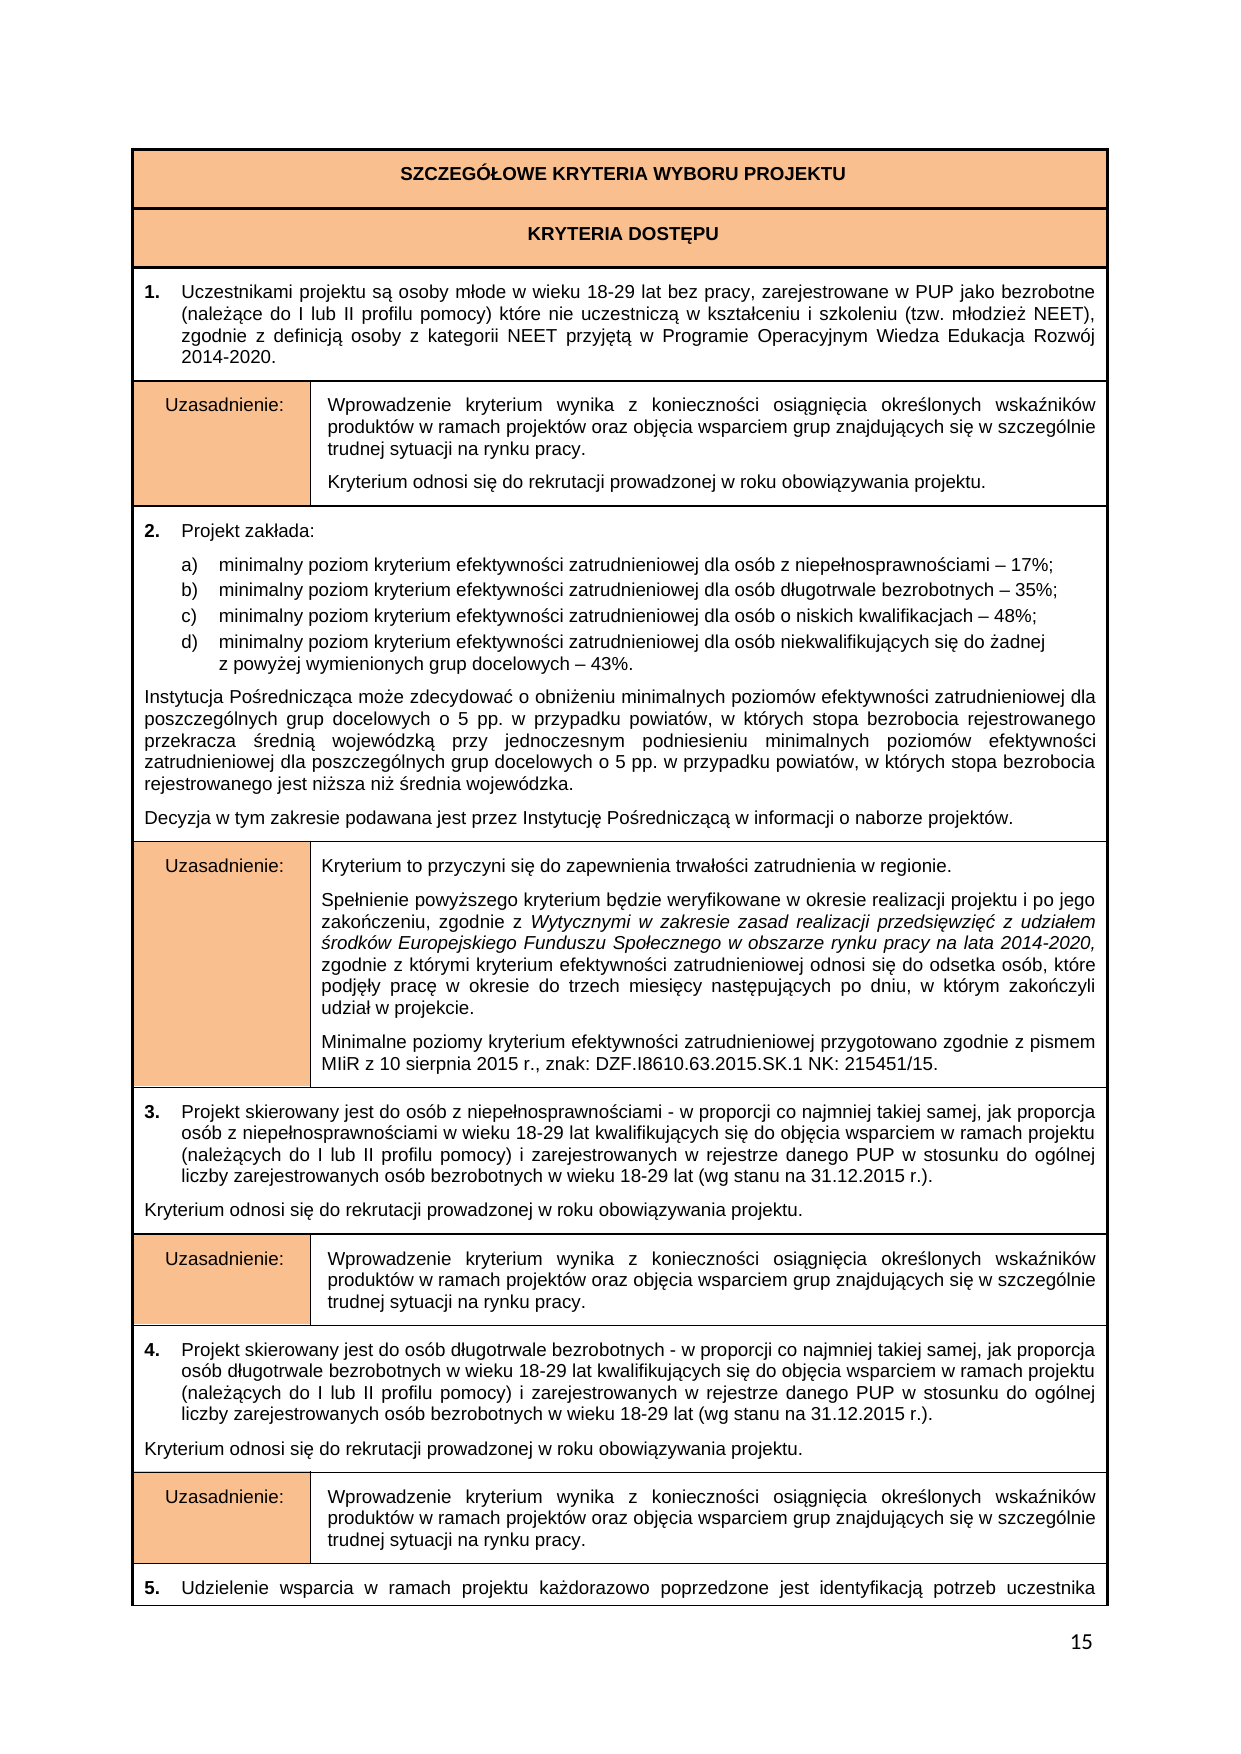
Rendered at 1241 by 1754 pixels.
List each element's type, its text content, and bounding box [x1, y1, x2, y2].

table_cell Uzasadnienie: [134, 1235, 310, 1324]
table_cell Uczestnikami projektu są osoby młode w wieku 18-29 lat bez pracy, zarejestrowane w PUP jako bezrobotne (należące do I lub II profilu pomocy) które nie uczestniczą w kształceniu i szkoleniu (tzw. młodzież NEET), zgodnie z definicją osoby z kategorii NEET przyjętą w Programie Operacyjnym Wiedza Edukacja Rozwój 2014-2020. [134, 269, 1106, 380]
table_cell Wprowadzenie kryterium wynika z konieczności osiągnięcia określonych wskaźników produktów w ramach projektów oraz objęcia wsparciem grup znajdujących się w szczególnie trudnej sytuacji na rynku pracy. [311, 1235, 1106, 1324]
table_cell SZCZEGÓŁOWE KRYTERIA WYBORU PROJEKTU [134, 151, 1106, 207]
table_cell Uzasadnienie: [134, 842, 310, 1086]
table_cell Projekt skierowany jest do osób długotrwale bezrobotnych - w proporcji co najmniej takiej samej, jak proporcja osób długotrwale bezrobotnych w wieku 18-29 lat kwalifikujących się do objęcia wsparciem w ramach projektu (należących do I lub II profilu pomocy) i zarejestrowanych w rejestrze danego PUP w stosunku do ogólnej liczby zarejestrowanych osób bezrobotnych w wieku 18-29 lat (wg stanu na 31.12.2015 r.). Kryterium odnosi się do rekrutacji prowadzonej w roku obowiązywania projektu. [134, 1326, 1106, 1471]
table_cell Uzasadnienie: [134, 1473, 310, 1563]
table_cell Wprowadzenie kryterium wynika z konieczności osiągnięcia określonych wskaźników produktów w ramach projektów oraz objęcia wsparciem grup znajdujących się w szczególnie trudnej sytuacji na rynku pracy. Kryterium odnosi się do rekrutacji prowadzonej w roku obowiązywania projektu. [311, 382, 1106, 505]
table_cell KRYTERIA DOSTĘPU [134, 210, 1106, 266]
table_cell Wprowadzenie kryterium wynika z konieczności osiągnięcia określonych wskaźników produktów w ramach projektów oraz objęcia wsparciem grup znajdujących się w szczególnie trudnej sytuacji na rynku pracy. [311, 1473, 1106, 1563]
table_cell Projekt skierowany jest do osób z niepełnosprawnościami - w proporcji co najmniej takiej samej, jak proporcja osób z niepełnosprawnościami w wieku 18-29 lat kwalifikujących się do objęcia wsparciem w ramach projektu (należących do I lub II profilu pomocy) i zarejestrowanych w rejestrze danego PUP w stosunku do ogólnej liczby zarejestrowanych osób bezrobotnych w wieku 18-29 lat (wg stanu na 31.12.2015 r.). Kryterium odnosi się do rekrutacji prowadzonej w roku obowiązywania projektu. [134, 1088, 1106, 1233]
table_cell Projekt zakłada: minimalny poziom kryterium efektywności zatrudnieniowej dla osób z niepełnosprawnościami – 17%; minimalny poziom kryterium efektywności zatrudnieniowej dla osób długotrwale bezrobotnych – 35%; minimalny poziom kryterium efektywności zatrudnieniowej dla osób o niskich kwalifikacjach – 48%; minimalny poziom kryterium efektywności zatrudnieniowej dla osób niekwalifikujących się do żadnej z powyżej wymienionych grup docelowych – 43%. Instytucja Pośrednicząca może zdecydować o obniżeniu minimalnych poziomów efektywności zatrudnieniowej dla poszczególnych grup docelowych o 5 pp. w przypadku powiatów, w których stopa bezrobocia rejestrowanego przekracza średnią wojewódzką przy jednoczesnym podniesieniu minimalnych poziomów efektywności zatrudnieniowej dla poszczególnych grup docelowych o 5 pp. w przypadku powiatów, w których stopa bezrobocia rejestrowanego jest niższa niż średnia wojewódzka. Decyzja w tym zakresie podawana jest przez Instytucję Pośredniczącą w informacji o naborze projektów. [134, 507, 1106, 841]
table_cell Kryterium to przyczyni się do zapewnienia trwałości zatrudnienia w regionie. Spełnienie powyższego kryterium będzie weryfikowane w okresie realizacji projektu i po jego zakończeniu, zgodnie z Wytycznymi w zakresie zasad realizacji przedsięwzięć z udziałem środków Europejskiego Funduszu Społecznego w obszarze rynku pracy na lata 2014-2020, zgodnie z którymi kryterium efektywności zatrudnieniowej odnosi się do odsetka osób, które podjęły pracę w okresie do trzech miesięcy następujących po dniu, w którym zakończyli udział w projekcie. Minimalne poziomy kryterium efektywności zatrudnieniowej przygotowano zgodnie z pismem MIiR z 10 sierpnia 2015 r., znak: DZF.I8610.63.2015.SK.1 NK: 215451/15. [311, 842, 1106, 1086]
table_cell Uzasadnienie: [134, 382, 310, 505]
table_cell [134, 1564, 1106, 1605]
